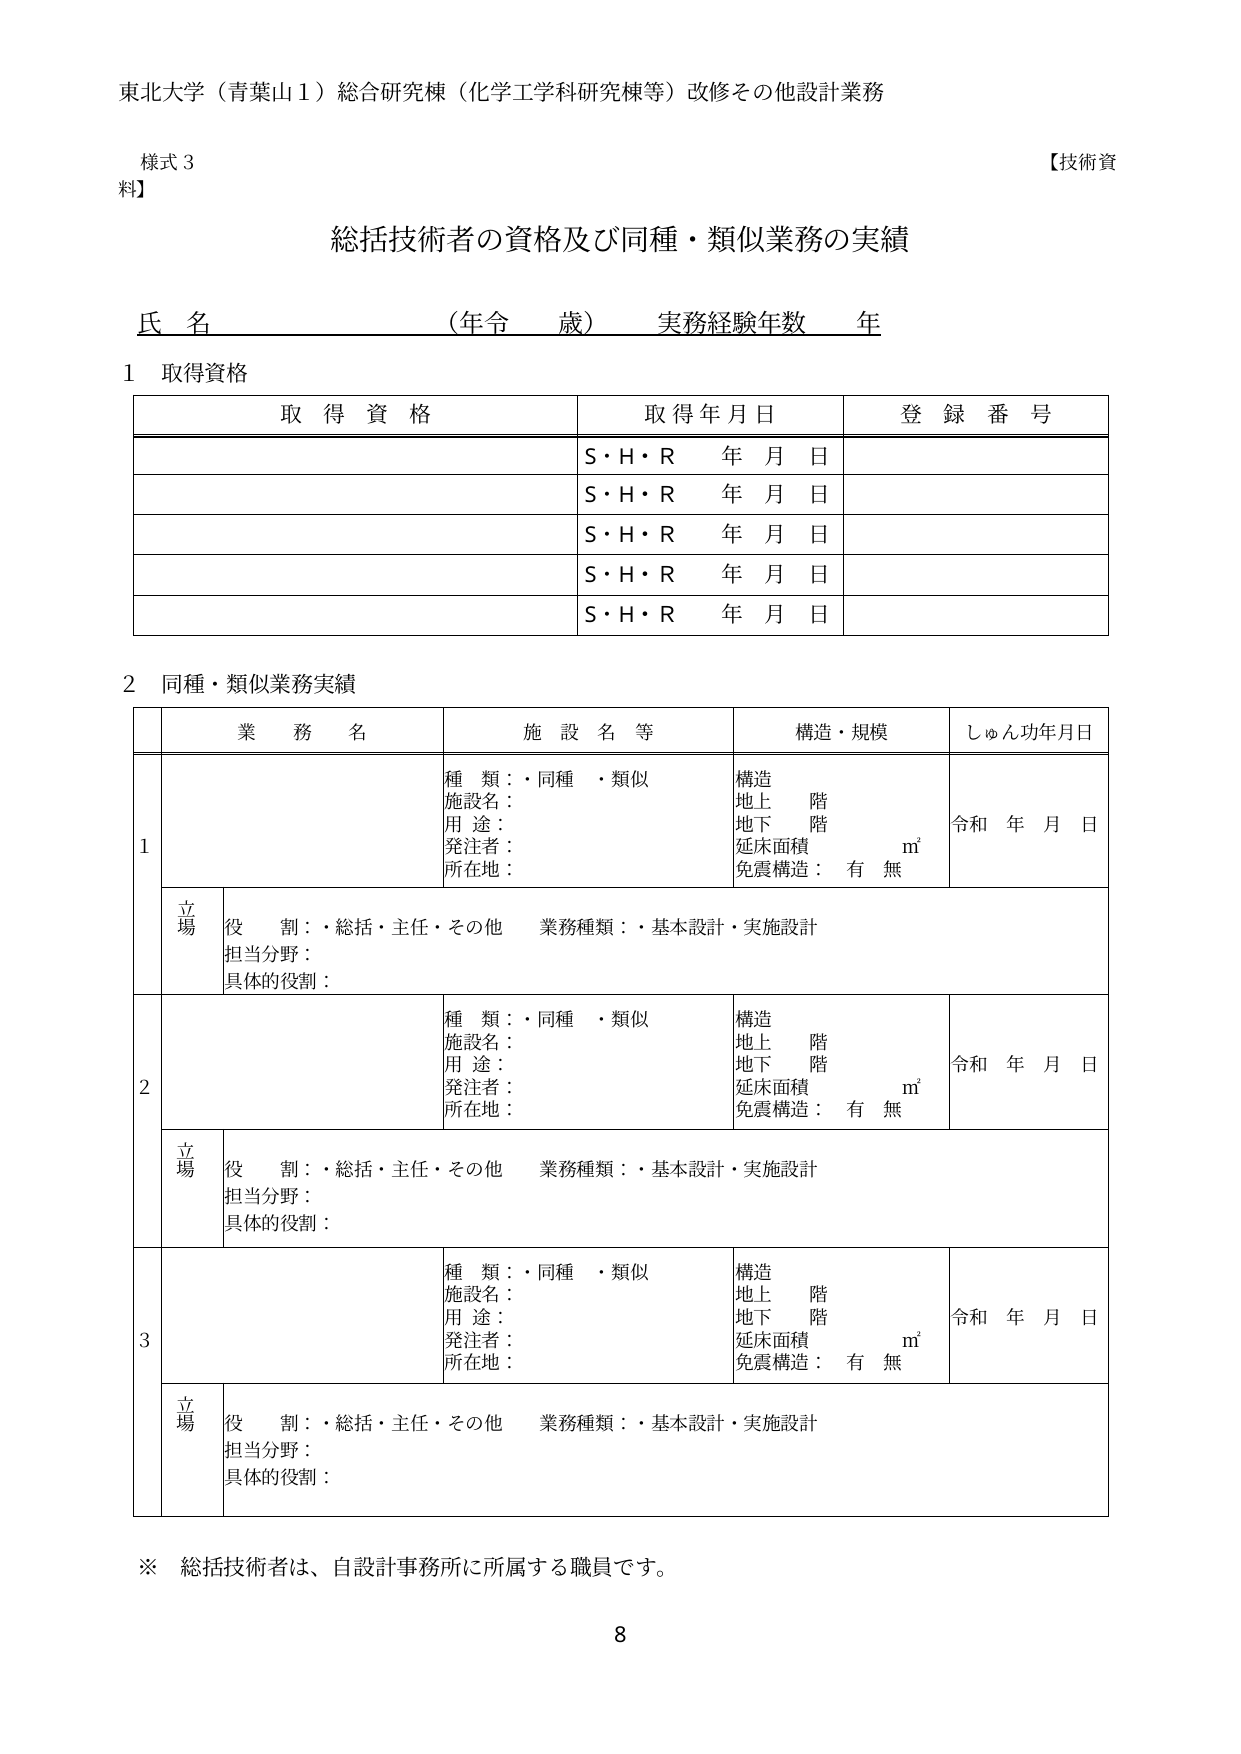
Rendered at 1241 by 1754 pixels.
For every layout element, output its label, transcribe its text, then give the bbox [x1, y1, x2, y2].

table_cell [162, 995, 443, 1129]
table_cell 令和 年 月 日 [950, 1248, 1108, 1382]
table_cell 役 割：・総括・主任・その他 業務種類：・基本設計・実施設計 担当分野： 具体的役割： [224, 1130, 1108, 1247]
table_cell 構造 地上 階 地下 階 延床面積 ㎡ 免震構造： 有 無 [734, 1248, 949, 1382]
table_header 構造・規模 [734, 708, 949, 752]
table_cell [134, 555, 577, 594]
table_cell 立場 [162, 1384, 223, 1516]
table_cell 役 割：・総括・主任・その他 業務種類：・基本設計・実施設計 担当分野： 具体的役割： [224, 1384, 1108, 1516]
text 総括技術者の資格及び同種・類似業務の実績 [118, 229, 1122, 256]
table_cell [162, 1248, 443, 1382]
table_header 業 務 名 [162, 708, 443, 752]
table_cell S・H・Ｒ 年 月 日 [578, 515, 843, 554]
table_cell ３ [134, 1248, 161, 1516]
table_cell [134, 475, 577, 514]
table_cell S・H・Ｒ 年 月 日 [578, 596, 843, 635]
table_cell １ [134, 755, 161, 994]
table_cell 構造 地上 階 地下 階 延床面積 ㎡ 免震構造： 有 無 [734, 995, 949, 1129]
table_cell 構造 地上 階 地下 階 延床面積 ㎡ 免震構造： 有 無 [734, 755, 949, 887]
table_cell 種 類：・同種 ・類似 施設名： 用途： 発注者： 所在地： [444, 1248, 733, 1382]
table_cell [844, 555, 1108, 594]
table_cell 令和 年 月 日 [950, 995, 1108, 1129]
text 様式３ 【技術資料】 [118, 148, 1122, 202]
table_cell S・H・Ｒ 年 月 日 [578, 475, 843, 514]
table_cell [844, 515, 1108, 554]
table_cell S・H・Ｒ 年 月 日 [578, 555, 843, 594]
table_header [134, 708, 161, 752]
text 氏 名 （年令 歳） 実務経験年数 年 [118, 311, 1122, 338]
text ※ 総括技術者は、自設計事務所に所属する職員です。 [118, 1552, 1122, 1581]
table_cell [844, 475, 1108, 514]
text １ 取得資格 [118, 365, 1122, 385]
table_cell 令和 年 月 日 [950, 755, 1108, 887]
table_cell [134, 515, 577, 554]
table_header 取 得 資 格 [134, 396, 577, 434]
table_cell S・H・Ｒ 年 月 日 [578, 438, 843, 474]
table_cell [162, 755, 443, 887]
table_cell ２ [134, 995, 161, 1247]
table_header 取 得 年 月 日 [578, 396, 843, 434]
table_header 施 設 名 等 [444, 708, 733, 752]
table_header しゅん功年月日 [950, 708, 1108, 752]
table_cell 立場 [162, 888, 223, 994]
table_cell 種 類：・同種 ・類似 施設名： 用途： 発注者： 所在地： [444, 755, 733, 887]
table_cell [134, 438, 577, 474]
table_cell 種 類：・同種 ・類似 施設名： 用途： 発注者： 所在地： [444, 995, 733, 1129]
table_cell 役 割：・総括・主任・その他 業務種類：・基本設計・実施設計 担当分野： 具体的役割： [224, 888, 1108, 994]
table_header 登 録 番 号 [844, 396, 1108, 434]
table_cell [844, 596, 1108, 635]
table_cell [844, 438, 1108, 474]
text ２ 同種・類似業務実績 [118, 675, 1122, 697]
table_cell [134, 596, 577, 635]
table_cell 立場 [162, 1130, 223, 1247]
